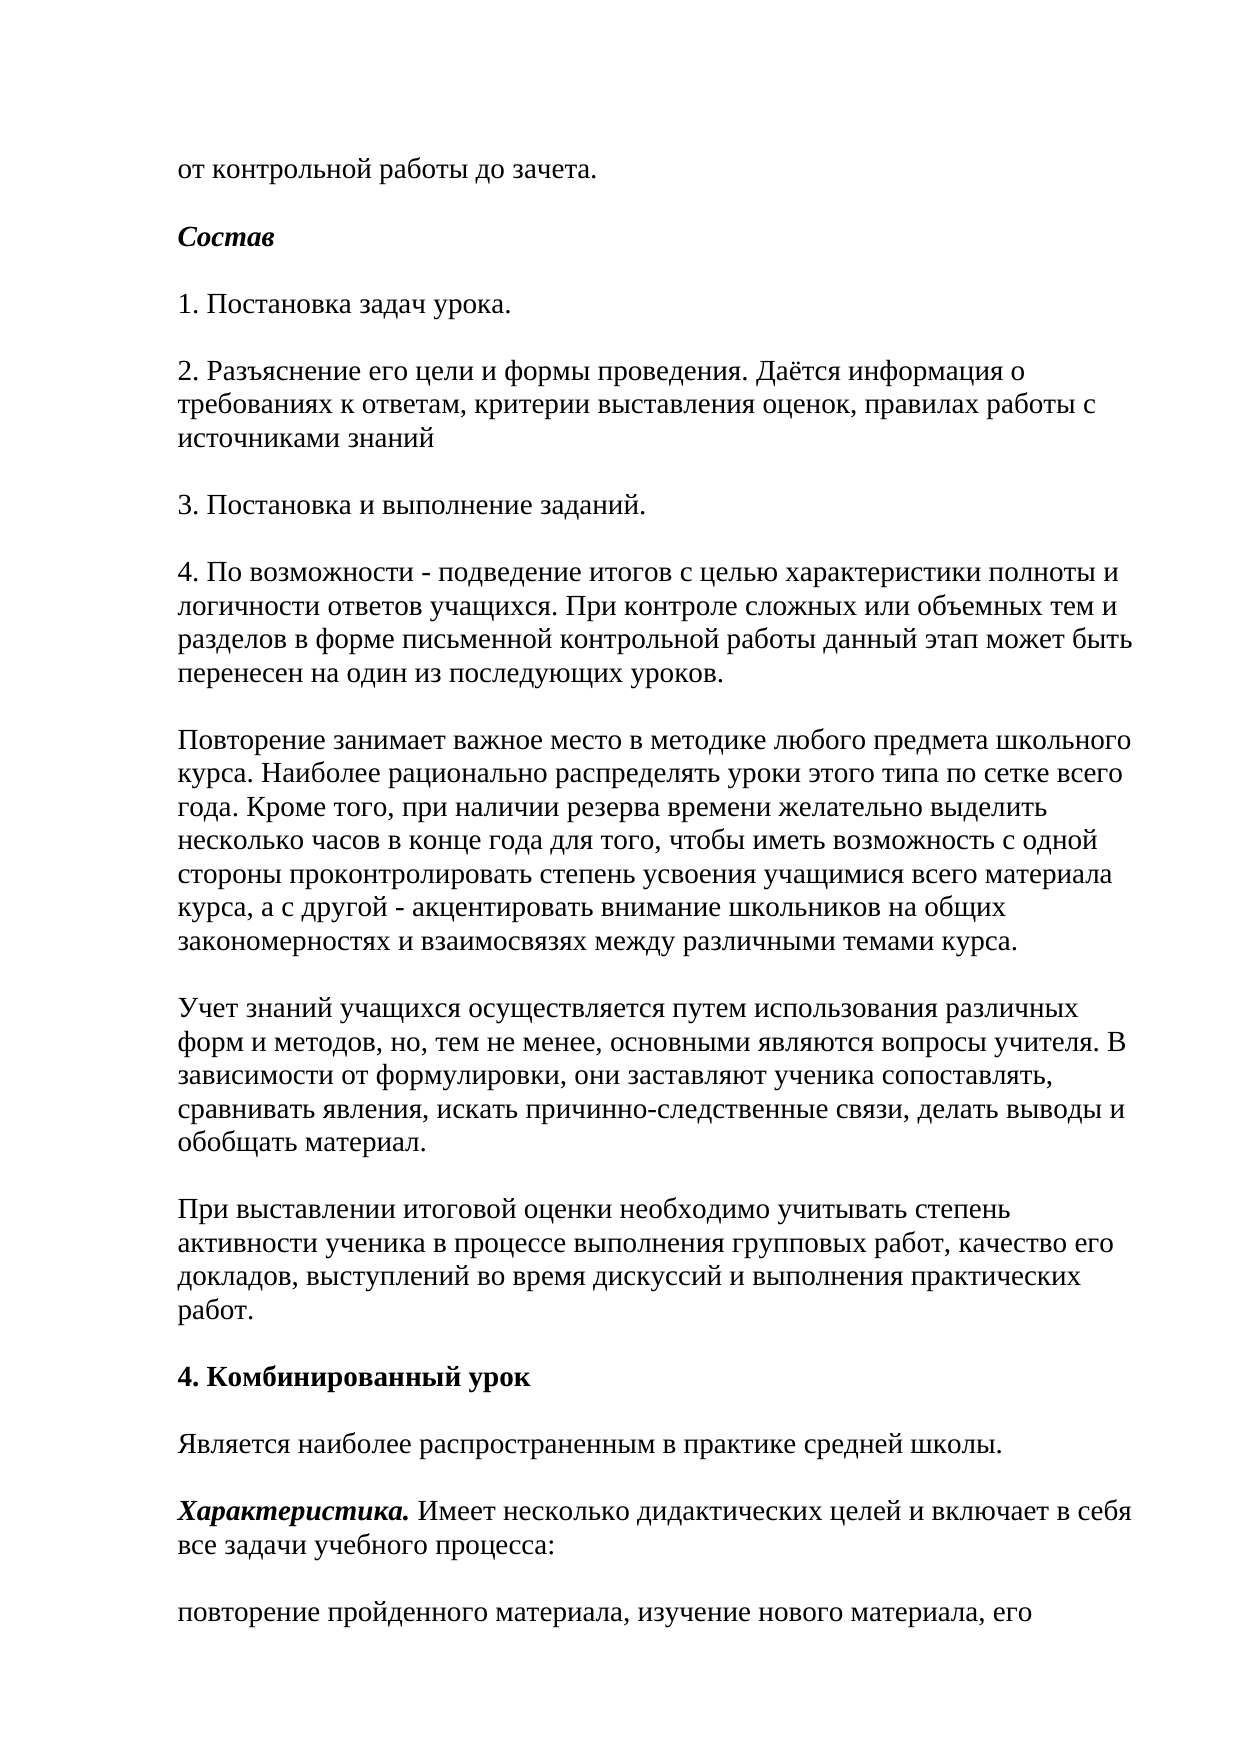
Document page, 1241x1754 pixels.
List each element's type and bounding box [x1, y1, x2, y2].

text [177, 118, 1152, 1627]
